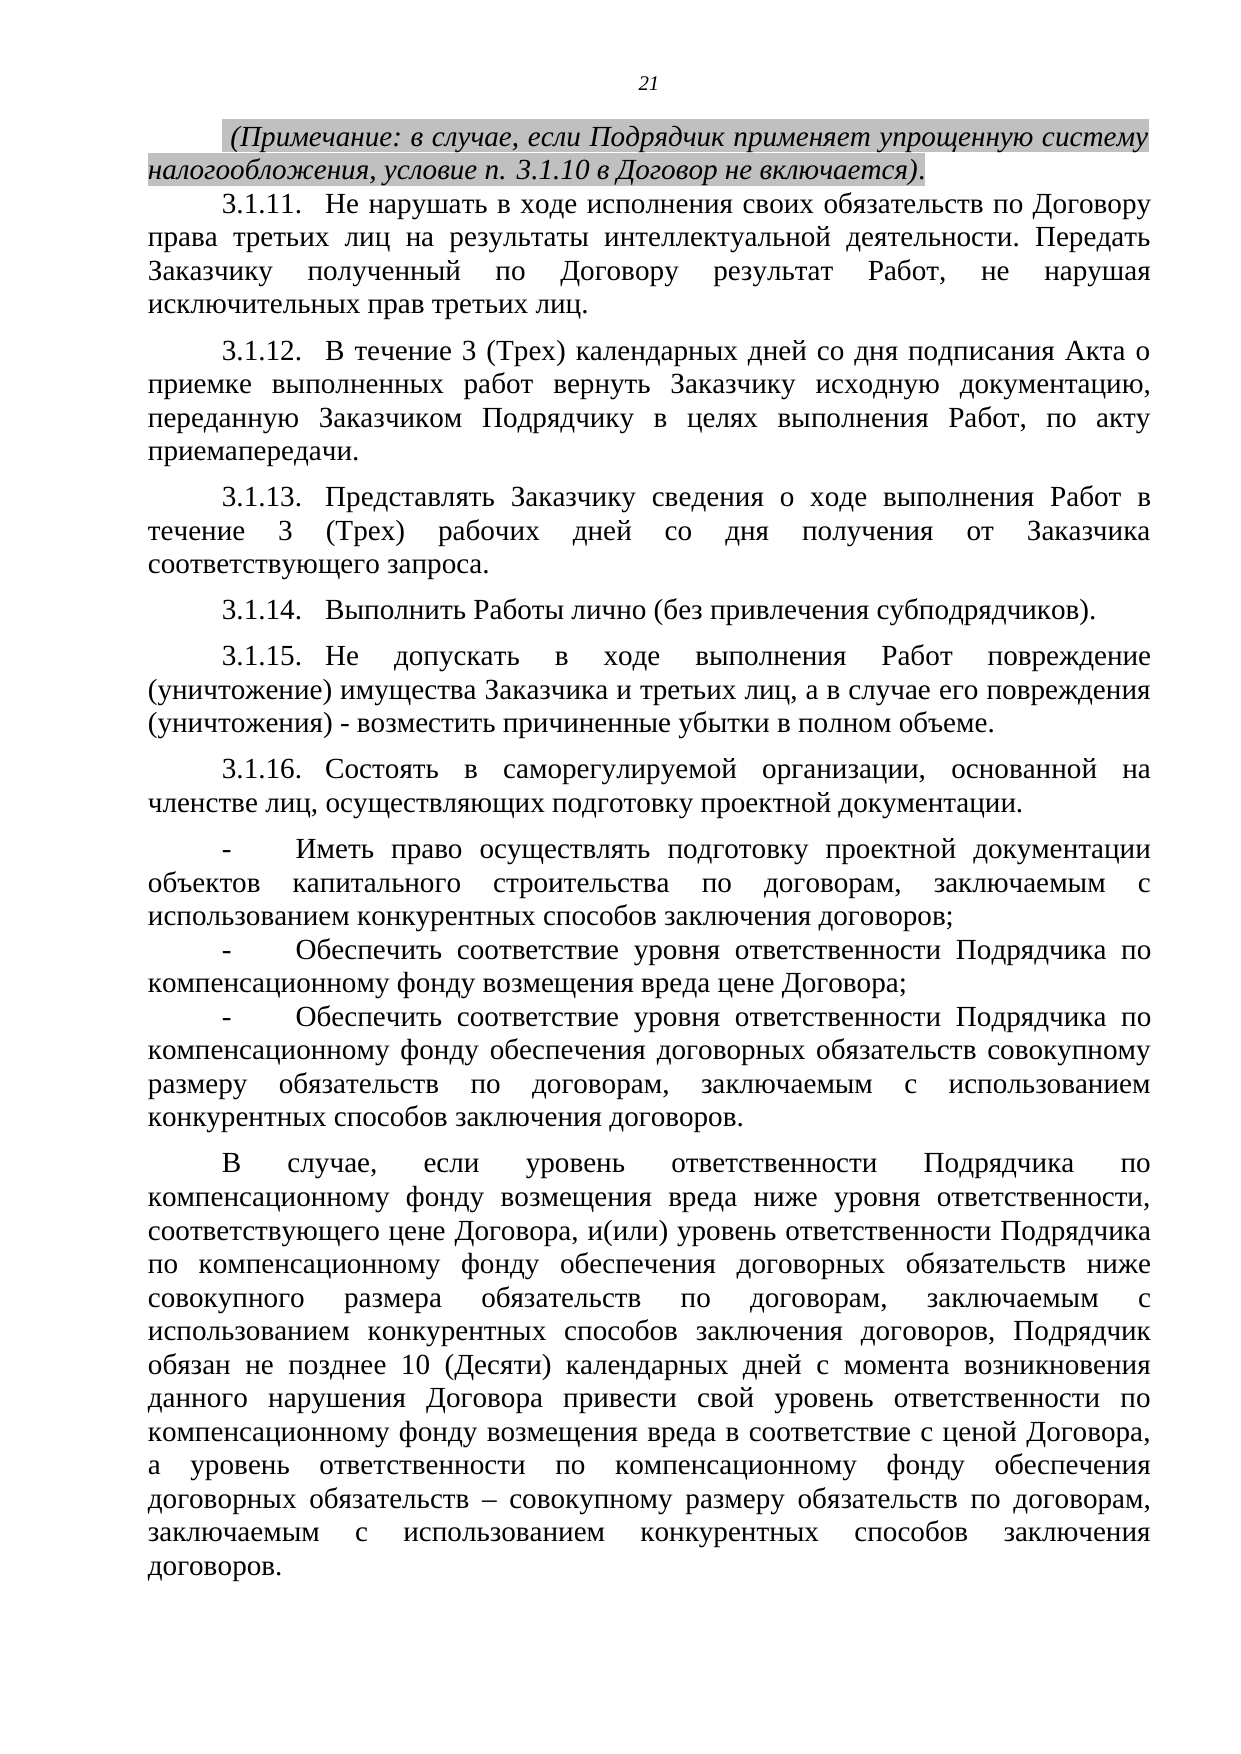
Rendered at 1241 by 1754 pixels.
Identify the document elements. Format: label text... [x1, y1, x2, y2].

list В течение 3 (Трех) календарных дней со дня подписания Акта о приемке выполненных работ вернуть Заказчику исходную документацию, переданную Заказчиком Подрядчику в целях выполнения Работ, по акту приема­передачи. [148, 333, 1152, 467]
list Состоять в саморегулируемой организации, основанной на членстве лиц, осуществляющих подготовку проектной документации. [148, 752, 1152, 819]
list Не нарушать в ходе исполнения своих обязательств по Договору права третьих лиц на результаты интеллектуальной деятельности. Передать Заказчику полученный по Договору результат Работ, не нарушая исключительных прав третьих лиц. [148, 186, 1152, 320]
list Иметь право осуществлять подготовку проектной документации объектов капитального строительства по договорам, заключаемым с использованием конкурентных способов заключения договоров; [148, 831, 1152, 932]
list Обеспечить соответствие уровня ответственности Подрядчика по компенсационному фонду обеспечения договорных обязательств совокупному размеру обязательств по договорам, заключаемым с использованием конкурентных способов заключения договоров. [148, 999, 1152, 1133]
list Не допускать в ходе выполнения Работ повреждение (уничтожение) имущества Заказчика и третьих лиц, а в случае его повреждения (уничтожения) - возместить причиненные убытки в полном объеме. [148, 638, 1152, 739]
text В случае, если уровень ответственности Подрядчика по компенсационному фонду возмещения вреда ниже уровня ответственности, соответствующего цене Договора, и(или) уровень ответственности Подрядчика по компенсационному фонду обеспечения договорных обязательств ниже совокупного размера обязательств по договорам, заключаемым с использованием конкурентных способов заключения договоров, Подрядчик обязан не позднее 10 (Десяти) календарных дней с момента возникновения данного нарушения Договора привести свой уровень ответственности по компенсационному фонду возмещения вреда в соответствие с ценой Договора, а уровень ответственности по компенсационному фонду обеспечения договорных обязательств – совокупному размеру обязательств по договорам, заключаемым с использованием конкурентных способов заключения договоров. [148, 1146, 1152, 1582]
list Обеспечить соответствие уровня ответственности Подрядчика по компенсационному фонду возмещения вреда цене Договора; [148, 932, 1152, 999]
list Представлять Заказчику сведения о ходе выполнения Работ в течение 3 (Трех) рабочих дней со дня получения от Заказчика соответствующего запроса. [148, 479, 1152, 580]
text (Примечание: в случае, если Подрядчик применяет упрощенную систему налогообложения, условие п. 3.1.10 в Договор не включается). [148, 119, 1152, 186]
list Выполнить Работы лично (без привлечения субподрядчиков). [148, 592, 1152, 626]
